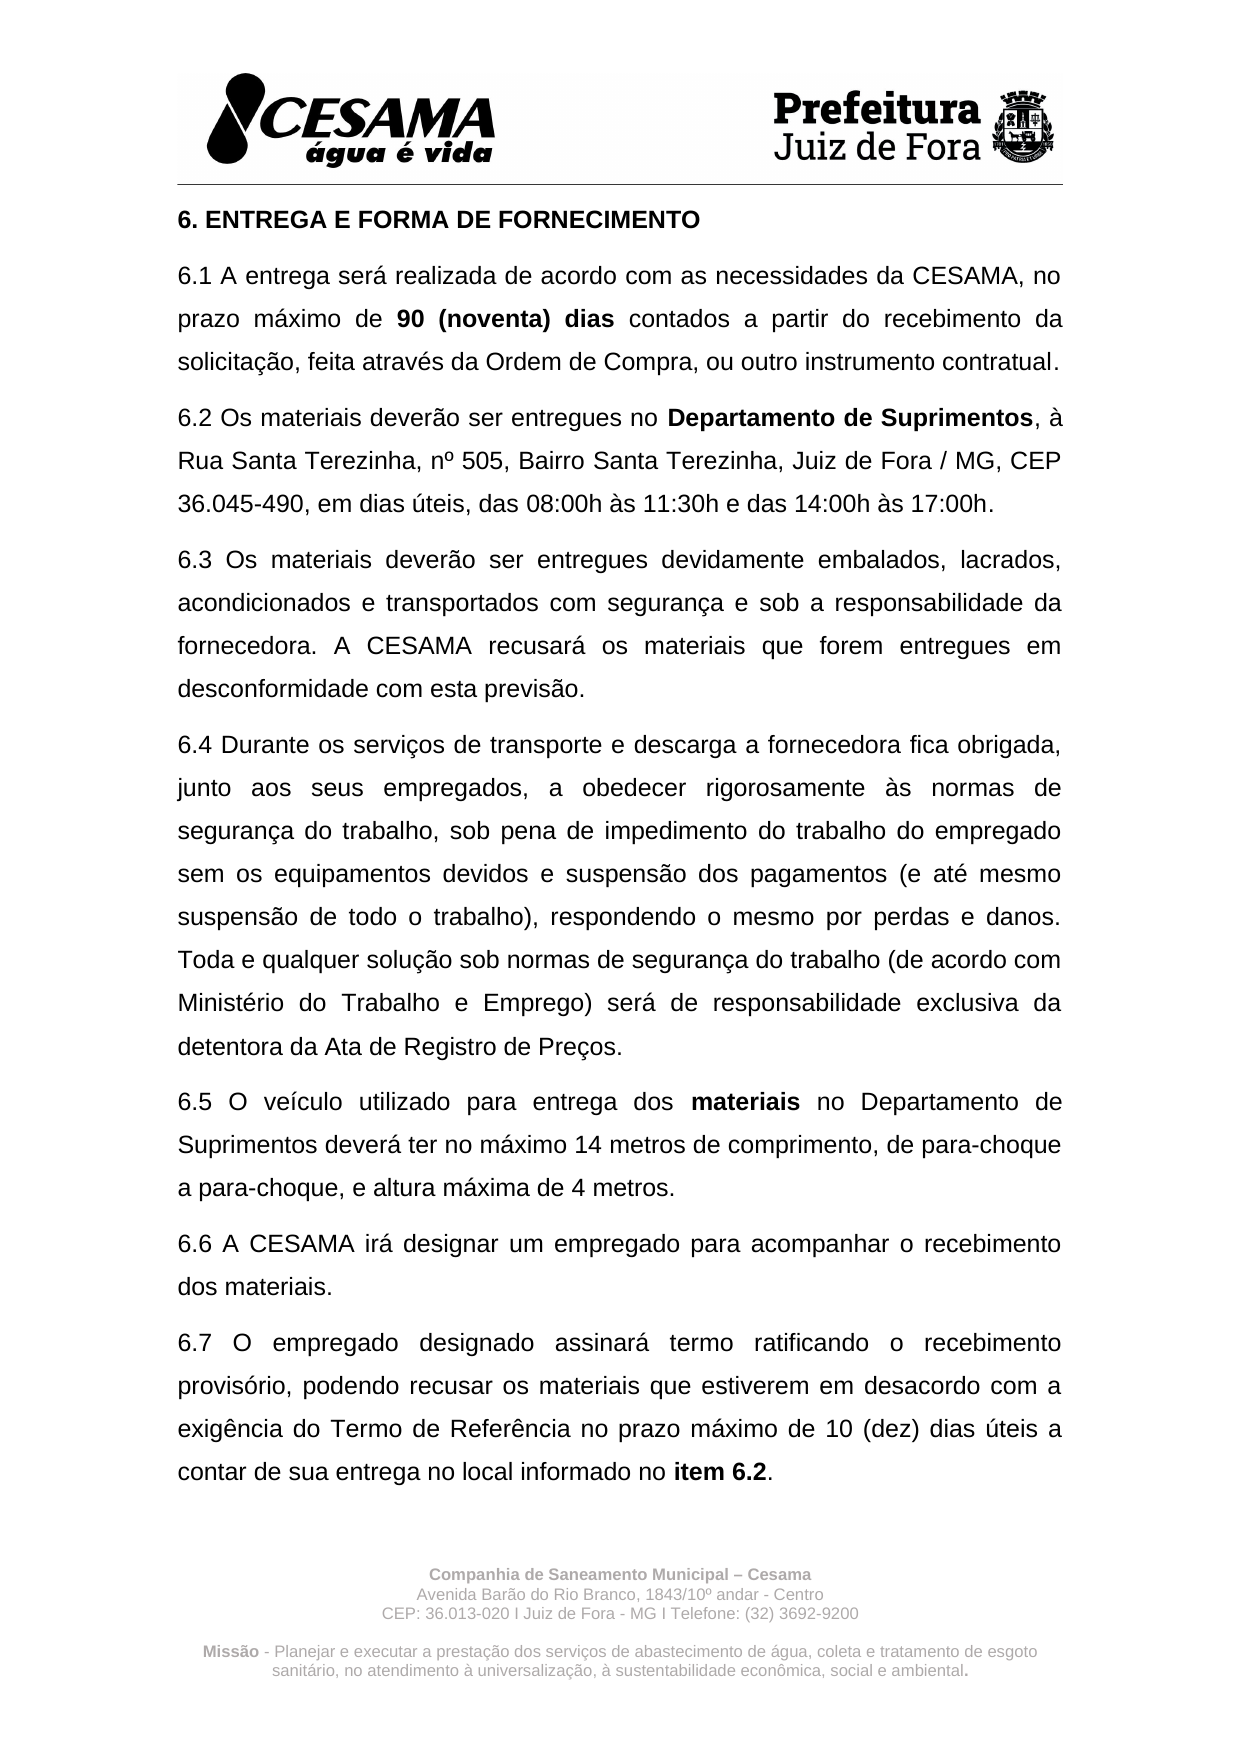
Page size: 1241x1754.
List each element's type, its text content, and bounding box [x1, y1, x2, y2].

text 6.3 Os materiais deverão ser entregues devidamente embalados, lacrados, acondicionados e transportados com segurança e sob a responsabilidade da fornecedora. A CESAMA recusará os materiais que forem entregues em desconformidade com esta previsão. [177, 545, 1063, 703]
text 6. ENTREGA E FORMA DE FORNECIMENTO [177, 205, 1063, 234]
text 6.4 Durante os serviços de transporte e descarga a fornecedora fica obrigada, junto aos seus empregados, a obedecer rigorosamente às normas de segurança do trabalho, sob pena de impedimento do trabalho do empregado sem os equipamentos devidos e suspensão dos pagamentos (e até mesmo suspensão de todo o trabalho), respondendo o mesmo por perdas e danos. Toda e qualquer solução sob normas de segurança do trabalho (de acordo com Ministério do Trabalho e Emprego) será de responsabilidade exclusiva da detentora da Ata de Registro de Preços. [177, 730, 1063, 1060]
text 6.2 Os materiais deverão ser entregues no Departamento de Suprimentos, à Rua Santa Terezinha, nº 505, Bairro Santa Terezinha, Juiz de Fora / MG, CEP 36.045-490, em dias úteis, das 08:00h às 11:30h e das 14:00h às 17:00h. [177, 403, 1063, 518]
text 6.7 O empregado designado assinará termo ratificando o recebimento provisório, podendo recusar os materiais que estiverem em desacordo com a exigência do Termo de Referência no prazo máximo de 10 (dez) dias úteis a contar de sua entrega no local informado no item 6.2. [177, 1328, 1063, 1486]
picture [177, 73, 1063, 185]
text 6.1 A entrega será realizada de acordo com as necessidades da CESAMA, no prazo máximo de 90 (noventa) dias contados a partir do recebimento da solicitação, feita através da Ordem de Compra, ou outro instrumento contratual. [177, 261, 1063, 376]
text 6.5 O veículo utilizado para entrega dos materiais no Departamento de Suprimentos deverá ter no máximo 14 metros de comprimento, de para-choque a para-choque, e altura máxima de 4 metros. [177, 1087, 1063, 1202]
text 6.6 A CESAMA irá designar um empregado para acompanhar o recebimento dos materiais. [177, 1229, 1063, 1301]
